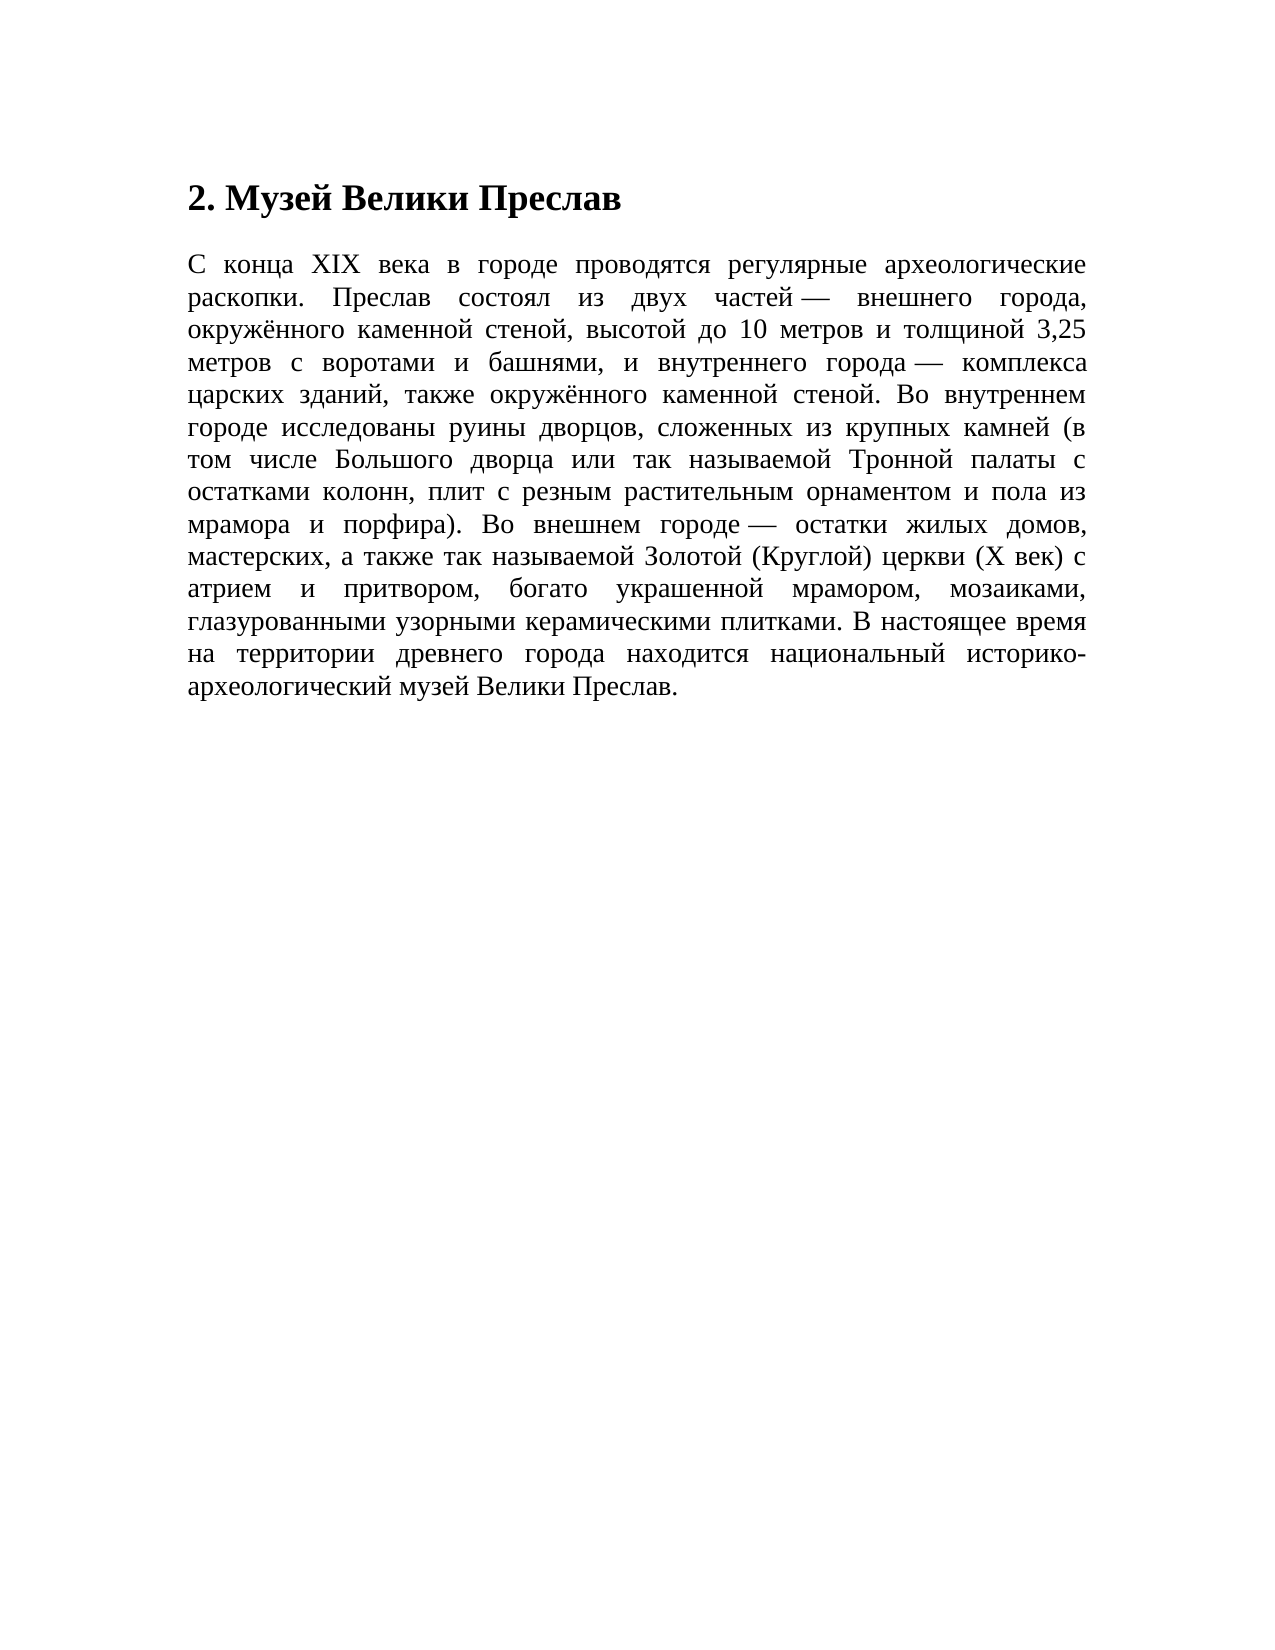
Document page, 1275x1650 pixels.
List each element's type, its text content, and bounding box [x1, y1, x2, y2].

list 2. Музей Велики Преслав [187, 175, 1087, 218]
text С конца XIX века в городе проводятся регулярные археологические раскопки. Преслав состоял из двух частей — внешнего города, окружённого каменной стеной, высотой до 10 метров и толщиной 3,25 метров с воротами и башнями, и внутреннего города — комплекса царских зданий, также окружённого каменной стеной. Во внутреннем городе исследованы руины дворцов, сложенных из крупных камней (в том числе Большого дворца или так называемой Тронной палаты с остатками колонн, плит с резным растительным орнаментом и пола из мрамора и порфира). Во внешнем городе — остатки жилых домов, мастерских, а также так называемой Золотой (Круглой) церкви (X век) с атрием и притвором, богато украшенной мрамором, мозаиками, глазурованными узорными керамическими плитками. В настоящее время на территории древнего города находится национальный историко-археологический музей Велики Преслав. [187, 248, 1087, 701]
